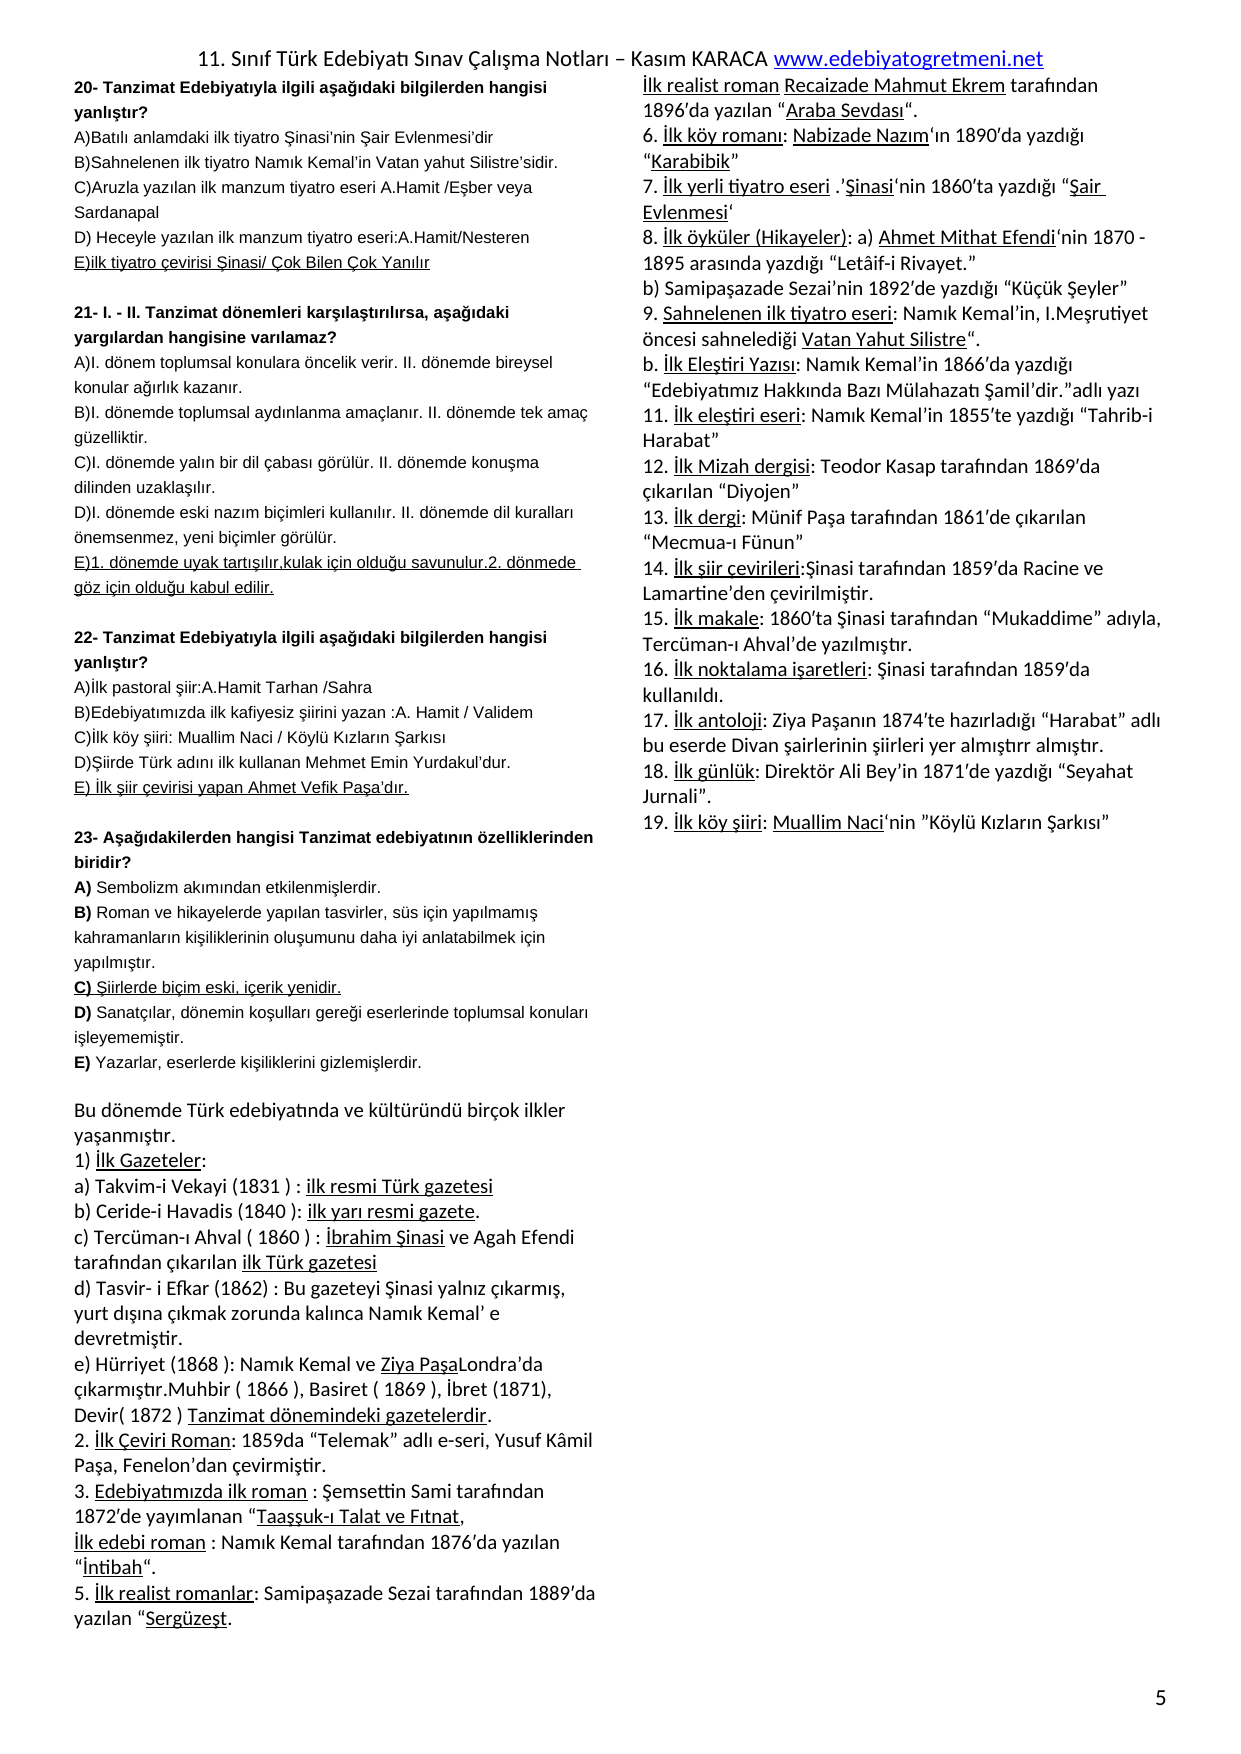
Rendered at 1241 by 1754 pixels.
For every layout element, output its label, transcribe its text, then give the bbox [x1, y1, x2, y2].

text C)İlk köy şiiri: Muallim Naci / Köylü Kızların Şarkısı [74, 722, 598, 747]
text A)İlk pastoral şiir:A.Hamit Tarhan /Sahra [74, 672, 598, 697]
text A)Batılı anlamdaki ilk tiyatro Şinasi’nin Şair Evlenmesi’dir [74, 122, 598, 147]
text C)I. dönemde yalın bir dil çabası görülür. II. dönemde konuşma dilinden uzaklaşılır. [74, 447, 598, 497]
text D)I. dönemde eski nazım biçimleri kullanılır. II. dönemde dil kuralları önemsenmez, yeni biçimler görülür. [74, 497, 598, 547]
text D) Heceyle yazılan ilk manzum tiyatro eseri:A.Hamit/Nesteren [74, 222, 598, 247]
text B)Sahnelenen ilk tiyatro Namık Kemal’in Vatan yahut Silistre’sidir. [74, 147, 598, 172]
text C)Aruzla yazılan ilk manzum tiyatro eseri A.Hamit /Eşber veya Sardanapal [74, 172, 598, 222]
text 23- Aşağıdakilerden hangisi Tanzimat edebiyatının özelliklerinden biridir? A) Sembolizm akımından etkilenmişlerdir. B) Roman ve hikayelerde yapılan tasvirler, süs için yapılmamış kahramanların kişiliklerinin oluşumunu daha iyi anlatabilmek için yapılmıştır. C) Şiirlerde biçim eski, içerik yenidir. D) Sanatçılar, dönemin koşulları gereği eserlerinde toplumsal konuları işleyememiştir. E) Yazarlar, eserlerde kişiliklerini gizlemişlerdir. [74, 822, 598, 1072]
text B)I. dönemde toplumsal aydınlanma amaçlanır. II. dönemde tek amaç güzelliktir. [74, 397, 598, 447]
text E)1. dönemde uyak tartışılır,kulak için olduğu savunulur.2. dönmede göz için olduğu kabul edilir. [74, 547, 598, 597]
text A)I. dönem toplumsal konulara öncelik verir. II. dönemde bireysel konular ağırlık kazanır. [74, 347, 598, 397]
text E)ilk tiyatro çevirisi Şinasi/ Çok Bilen Çok Yanılır [74, 247, 598, 272]
text 20- Tanzimat Edebiyatıyla ilgili aşağıdaki bilgilerden hangisi yanlıştır? [74, 72, 598, 122]
text 19. İlk köy şiiri: Muallim Naci‘nin ”Köylü Kızların Şarkısı” [642, 809, 1167, 834]
text 22- Tanzimat Edebiyatıyla ilgili aşağıdaki bilgilerden hangisi yanlıştır? [74, 622, 598, 672]
text 1) İlk Gazeteler: a) Takvim-i Vekayi (1831 ) : ilk resmi Türk gazetesi b) Ceride-i Havadis (1840 ): ilk yarı resmi gazete. c) Tercüman-ı Ahval ( 1860 ) : İbrahim Şinasi ve Agah Efendi tarafından çıkarılan ilk Türk gazetesi d) Tasvir- i Efkar (1862) : Bu gazeteyi Şinasi yalnız çıkarmış, yurt dışına çıkmak zorunda kalınca Namık Kemal’ e devretmiştir. e) Hürriyet (1868 ): Namık Kemal ve Ziya PaşaLondra’da çıkarmıştır.Muhbir ( 1866 ), Basiret ( 1869 ), İbret (1871), Devir( 1872 ) Tanzimat dönemindeki gazetelerdir. 2. İlk Çeviri Roman: 1859da “Telemak” adlı e-seri, Yusuf Kâmil Paşa, Fenelon’dan çevirmiştir. 3. Edebiyatımızda ilk roman : Şemsettin Sami tarafından 1872′de yayımlanan “Taaşşuk-ı Talat ve Fıtnat, İlk edebi roman : Namık Kemal tarafından 1876′da yazılan “İntibah“. 5. İlk realist romanlar: Samipaşazade Sezai tarafından 1889′da yazılan “Sergüzeşt. İlk realist roman Recaizade Mahmut Ekrem tarafından 1896′da yazılan “Araba Sevdası“. 6. İlk köy romanı: Nabizade Nazım‘ın 1890′da yazdığı “Karabibik” 7. İlk yerli tiyatro eseri .’Şinasi‘nin 1860′ta yazdığı “Şair Evlenmesi‘ 8. İlk öyküler (Hikayeler): a) Ahmet Mithat Efendi‘nin 1870 -1895 arasında yazdığı “Letâif-i Rivayet.” b) Samipaşazade Sezai’nin 1892′de yazdığı “Küçük Şeyler” 9. Sahnelenen ilk tiyatro eseri: Namık Kemal’in, I.Meşrutiyet öncesi sahnelediği Vatan Yahut Silistre“. b. İlk Eleştiri Yazısı: Namık Kemal’in 1866′da yazdığı “Edebiyatımız Hakkında Bazı Mülahazatı Şamil’dir.”adlı yazı 11. İlk eleştiri eseri: Namık Kemal’in 1855′te yazdığı “Tahrib-i Harabat” 12. İlk Mizah dergisi: Teodor Kasap tarafından 1869′da çıkarılan “Diyojen” 13. İlk dergi: Münif Paşa tarafından 1861′de çıkarılan “Mecmua-ı Fünun” 14. İlk şiir çevirileri:Şinasi tarafından 1859′da Racine ve Lamartine’den çevirilmiştir. 15. İlk makale: 1860′ta Şinasi tarafından “Mukaddime” adıyla, Tercüman-ı Ahval’de yazılmıştır. 16. İlk noktalama işaretleri: Şinasi tarafından 1859′da kullanıldı. 17. İlk antoloji: Ziya Paşanın 1874′te hazırladığı “Harabat” adlı bu eserde Divan şairlerinin şiirleri yer almıştırr almıştır. 18. İlk günlük: Direktör Ali Bey’in 1871′de yazdığı “Seyahat Jurnali”. [74, 1148, 598, 1631]
text E) İlk şiir çevirisi yapan Ahmet Vefik Paşa’dır. [74, 772, 598, 797]
text Bu dönemde Türk edebiyatında ve kültüründü birçok ilkler yaşanmıştır. [74, 1097, 598, 1148]
text B)Edebiyatımızda ilk kafiyesiz şiirini yazan :A. Hamit / Validem [74, 697, 598, 722]
text 1) İlk Gazeteler: a) Takvim-i Vekayi (1831 ) : ilk resmi Türk gazetesi b) Ceride-i Havadis (1840 ): ilk yarı resmi gazete. c) Tercüman-ı Ahval ( 1860 ) : İbrahim Şinasi ve Agah Efendi tarafından çıkarılan ilk Türk gazetesi d) Tasvir- i Efkar (1862) : Bu gazeteyi Şinasi yalnız çıkarmış, yurt dışına çıkmak zorunda kalınca Namık Kemal’ e devretmiştir. e) Hürriyet (1868 ): Namık Kemal ve Ziya PaşaLondra’da çıkarmıştır.Muhbir ( 1866 ), Basiret ( 1869 ), İbret (1871), Devir( 1872 ) Tanzimat dönemindeki gazetelerdir. 2. İlk Çeviri Roman: 1859da “Telemak” adlı e-seri, Yusuf Kâmil Paşa, Fenelon’dan çevirmiştir. 3. Edebiyatımızda ilk roman : Şemsettin Sami tarafından 1872′de yayımlanan “Taaşşuk-ı Talat ve Fıtnat, İlk edebi roman : Namık Kemal tarafından 1876′da yazılan “İntibah“. 5. İlk realist romanlar: Samipaşazade Sezai tarafından 1889′da yazılan “Sergüzeşt. İlk realist roman Recaizade Mahmut Ekrem tarafından 1896′da yazılan “Araba Sevdası“. 6. İlk köy romanı: Nabizade Nazım‘ın 1890′da yazdığı “Karabibik” 7. İlk yerli tiyatro eseri .’Şinasi‘nin 1860′ta yazdığı “Şair Evlenmesi‘ 8. İlk öyküler (Hikayeler): a) Ahmet Mithat Efendi‘nin 1870 -1895 arasında yazdığı “Letâif-i Rivayet.” b) Samipaşazade Sezai’nin 1892′de yazdığı “Küçük Şeyler” 9. Sahnelenen ilk tiyatro eseri: Namık Kemal’in, I.Meşrutiyet öncesi sahnelediği Vatan Yahut Silistre“. b. İlk Eleştiri Yazısı: Namık Kemal’in 1866′da yazdığı “Edebiyatımız Hakkında Bazı Mülahazatı Şamil’dir.”adlı yazı 11. İlk eleştiri eseri: Namık Kemal’in 1855′te yazdığı “Tahrib-i Harabat” 12. İlk Mizah dergisi: Teodor Kasap tarafından 1869′da çıkarılan “Diyojen” 13. İlk dergi: Münif Paşa tarafından 1861′de çıkarılan “Mecmua-ı Fünun” 14. İlk şiir çevirileri:Şinasi tarafından 1859′da Racine ve Lamartine’den çevirilmiştir. 15. İlk makale: 1860′ta Şinasi tarafından “Mukaddime” adıyla, Tercüman-ı Ahval’de yazılmıştır. 16. İlk noktalama işaretleri: Şinasi tarafından 1859′da kullanıldı. 17. İlk antoloji: Ziya Paşanın 1874′te hazırladığı “Harabat” adlı bu eserde Divan şairlerinin şiirleri yer almıştırr almıştır. 18. İlk günlük: Direktör Ali Bey’in 1871′de yazdığı “Seyahat Jurnali”. [642, 72, 1167, 809]
text D)Şiirde Türk adını ilk kullanan Mehmet Emin Yurdakul’dur. [74, 747, 598, 772]
text 21- I. - II. Tanzimat dönemleri karşılaştırılırsa, aşağıdaki yargılardan hangisine varılamaz? [74, 297, 598, 347]
